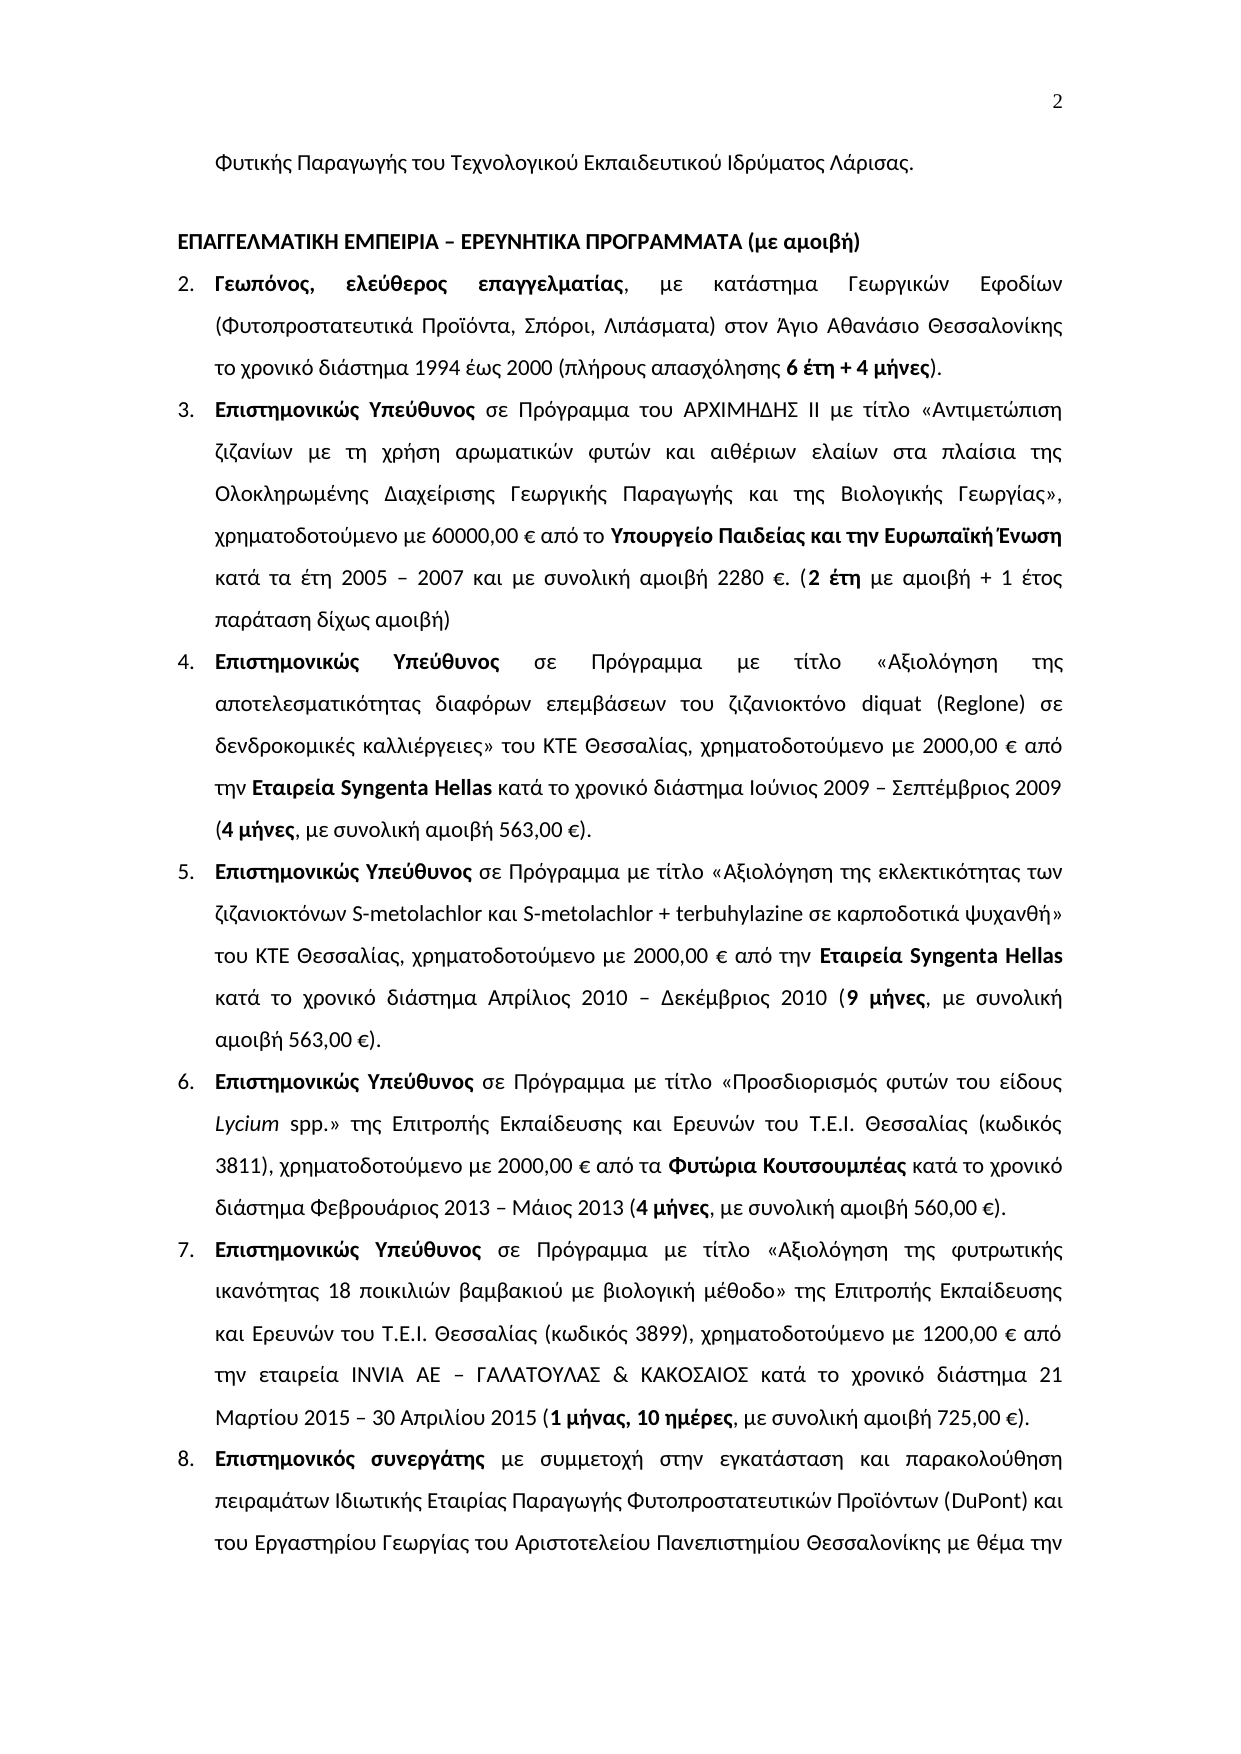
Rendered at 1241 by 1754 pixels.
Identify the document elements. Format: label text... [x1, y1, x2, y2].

list Επιστημονικώς Υπεύθυνος σε Πρόγραμμα με τίτλο «Αξιολόγηση της εκλεκτικότητας των ζιζανιοκτόνων S-metolachlor και S-metolachlor + terbuhylazine σε καρποδοτικά ψυχανθή» του ΚΤΕ Θεσσαλίας, χρηματοδοτούμενο με 2000,00 € από την Εταιρεία Syngenta Hellas κατά το χρονικό διάστημα Απρίλιος 2010 – Δεκέμβριος 2010 (9 μήνες, με συνολική αμοιβή 563,00 €). [177, 857, 1063, 1053]
list Γεωπόνος, ελεύθερος επαγγελματίας, με κατάστημα Γεωργικών Εφοδίων (Φυτοπροστατευτικά Προϊόντα, Σπόροι, Λιπάσματα) στον Άγιο Αθανάσιο Θεσσαλονίκης το χρονικό διάστημα 1994 έως 2000 (πλήρους απασχόλησης 6 έτη + 4 μήνες). [177, 269, 1063, 381]
list Επιστημονικώς Υπεύθυνος σε Πρόγραμμα με τίτλο «Προσδιορισμός φυτών του είδους Lycium spp.» της Επιτροπής Εκπαίδευσης και Ερευνών του Τ.Ε.Ι. Θεσσαλίας (κωδικός 3811), χρηματοδοτούμενο με 2000,00 € από τα Φυτώρια Κουτσουμπέας κατά το χρονικό διάστημα Φεβρουάριος 2013 – Μάιος 2013 (4 μήνες, με συνολική αμοιβή 560,00 €). [177, 1067, 1063, 1221]
list Επιστημονικώς Υπεύθυνος σε Πρόγραμμα με τίτλο «Αξιολόγηση της αποτελεσματικότητας διαφόρων επεμβάσεων του ζιζανιοκτόνο diquat (Reglone) σε δενδροκομικές καλλιέργειες» του ΚΤΕ Θεσσαλίας, χρηματοδοτούμενο με 2000,00 € από την Εταιρεία Syngenta Hellas κατά το χρονικό διάστημα Ιούνιος 2009 – Σεπτέμβριος 2009 (4 μήνες, με συνολική αμοιβή 563,00 €). [177, 647, 1063, 843]
list Επιστημονικώς Υπεύθυνος σε Πρόγραμμα του ΑΡΧΙΜΗΔΗΣ ΙΙ με τίτλο «Αντιμετώπιση ζιζανίων με τη χρήση αρωματικών φυτών και αιθέριων ελαίων στα πλαίσια της Ολοκληρωμένης Διαχείρισης Γεωργικής Παραγωγής και της Βιολογικής Γεωργίας», χρηματοδοτούμενο με 60000,00 € από το Υπουργείο Παιδείας και την Ευρωπαϊκή Ένωση κατά τα έτη 2005 – 2007 και με συνολική αμοιβή 2280 €. (2 έτη με αμοιβή + 1 έτος παράταση δίχως αμοιβή) [177, 395, 1063, 633]
subtitle ΕΠΑΓΓΕΛΜΑΤΙΚΗ ΕΜΠΕΙΡΙΑ – ΕΡΕΥΝΗΤΙΚΑ ΠΡΟΓΡΑΜΜΑΤΑ (με αμοιβή) [177, 227, 1063, 255]
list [177, 148, 1063, 176]
list Επιστημονικώς Υπεύθυνος σε Πρόγραμμα με τίτλο «Αξιολόγηση της φυτρωτικής ικανότητας 18 ποικιλιών βαμβακιού με βιολογική μέθοδο» της Επιτροπής Εκπαίδευσης και Ερευνών του Τ.Ε.Ι. Θεσσαλίας (κωδικός 3899), χρηματοδοτούμενο με 1200,00 € από την εταιρεία INVIA ΑΕ – ΓΑΛΑΤΟΥΛΑΣ & ΚΑΚΟΣΑΙΟΣ κατά το χρονικό διάστημα 21 Μαρτίου 2015 – 30 Απριλίου 2015 (1 μήνας, 10 ημέρες, με συνολική αμοιβή 725,00 €). [177, 1235, 1063, 1431]
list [177, 1444, 1063, 1557]
